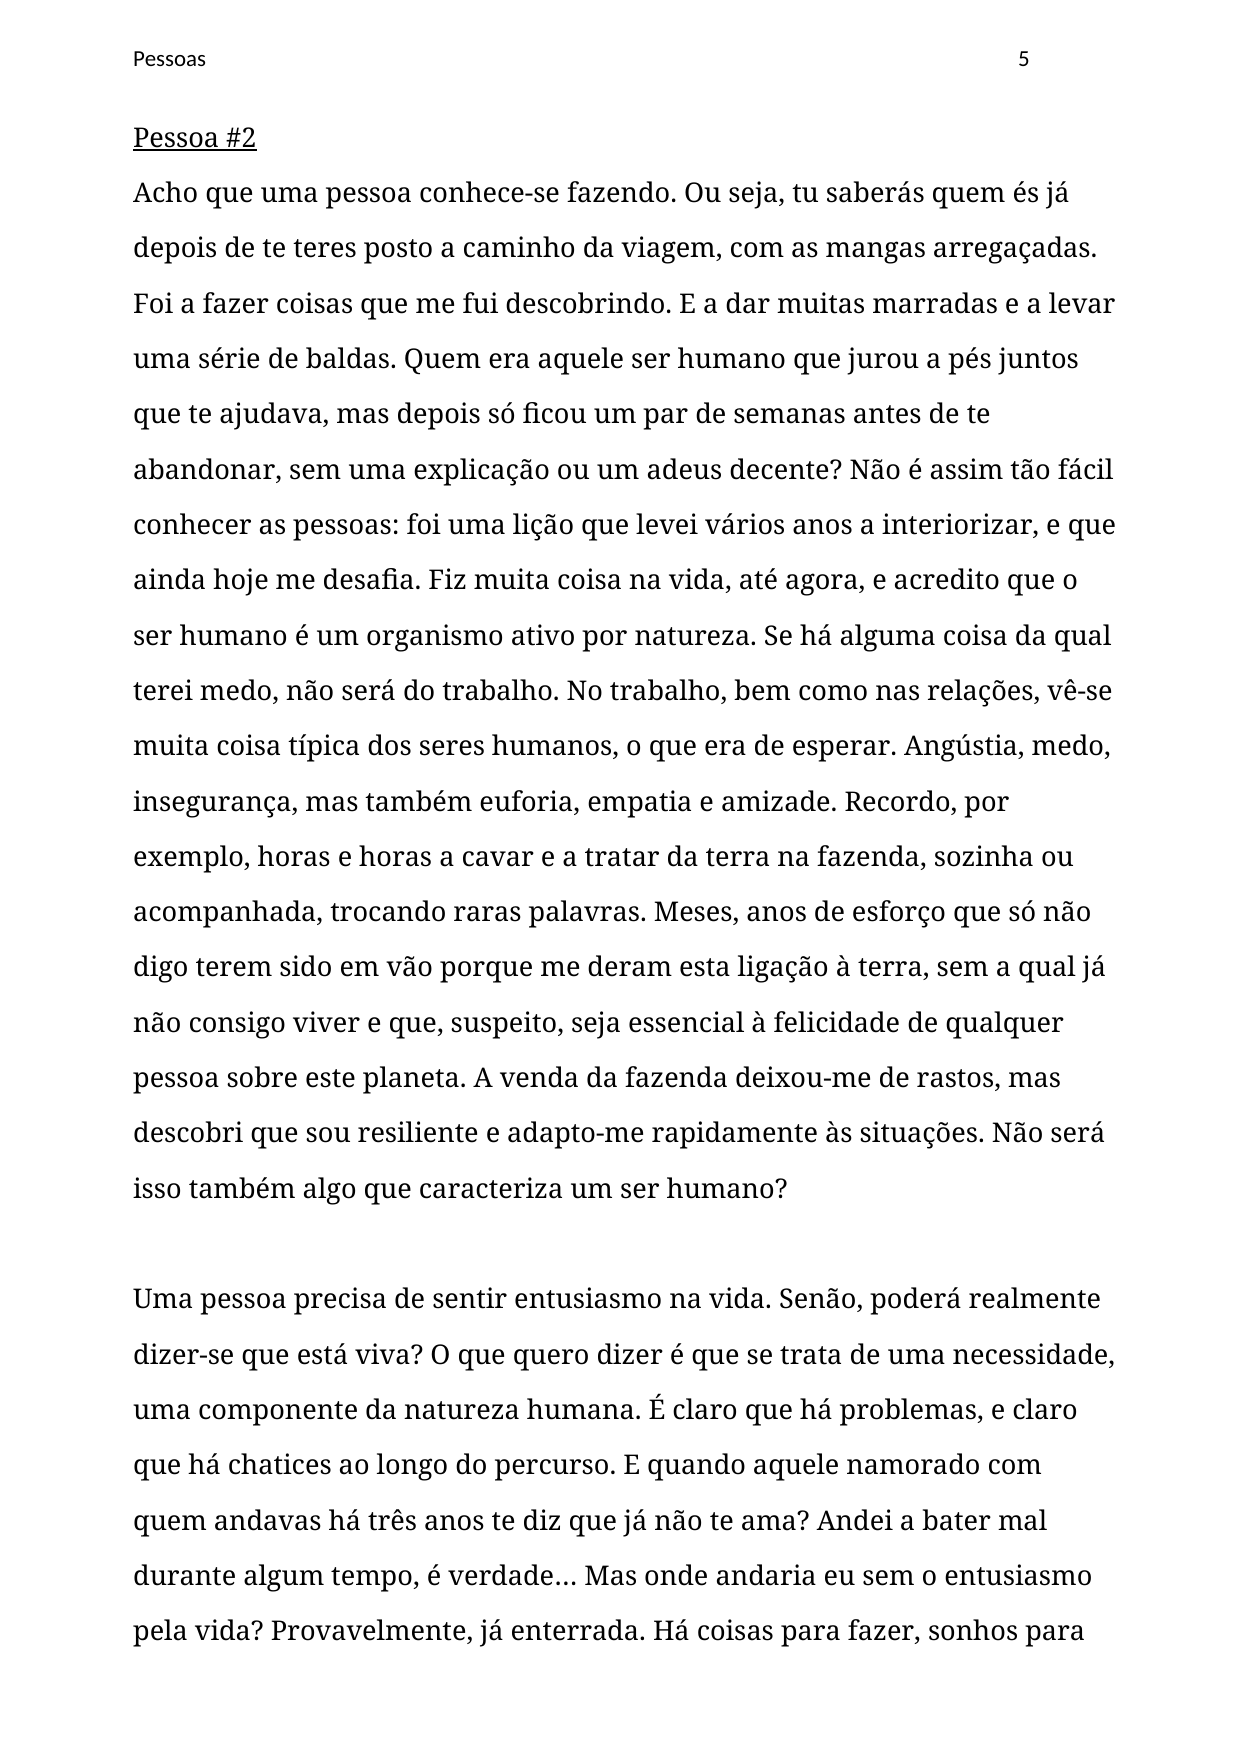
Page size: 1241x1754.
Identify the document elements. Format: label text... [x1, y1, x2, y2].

text Pessoa #2 [133, 118, 1122, 155]
text Acho que uma pessoa conhece-se fazendo. Ou seja, tu saberás quem és já depois de te teres posto a caminho da viagem, com as mangas arregaçadas. Foi a fazer coisas que me fui descobrindo. E a dar muitas marradas e a levar uma série de baldas. Quem era aquele ser humano que jurou a pés juntos que te ajudava, mas depois só ficou um par de semanas antes de te abandonar, sem uma explicação ou um adeus decente? Não é assim tão fácil conhecer as pessoas: foi uma lição que levei vários anos a interiorizar, e que ainda hoje me desafia. Fiz muita coisa na vida, até agora, e acredito que o ser humano é um organismo ativo por natureza. Se há alguma coisa da qual terei medo, não será do trabalho. No trabalho, bem como nas relações, vê-se muita coisa típica dos seres humanos, o que era de esperar. Angústia, medo, insegurança, mas também euforia, empatia e amizade. Recordo, por exemplo, horas e horas a cavar e a tratar da terra na fazenda, sozinha ou acompanhada, trocando raras palavras. Meses, anos de esforço que só não digo terem sido em vão porque me deram esta ligação à terra, sem a qual já não consigo viver e que, suspeito, seja essencial à felicidade de qualquer pessoa sobre este planeta. A venda da fazenda deixou-me de rastos, mas descobri que sou resiliente e adapto-me rapidamente às situações. Não será isso também algo que caracteriza um ser humano? [133, 173, 1122, 1206]
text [133, 1280, 1122, 1648]
